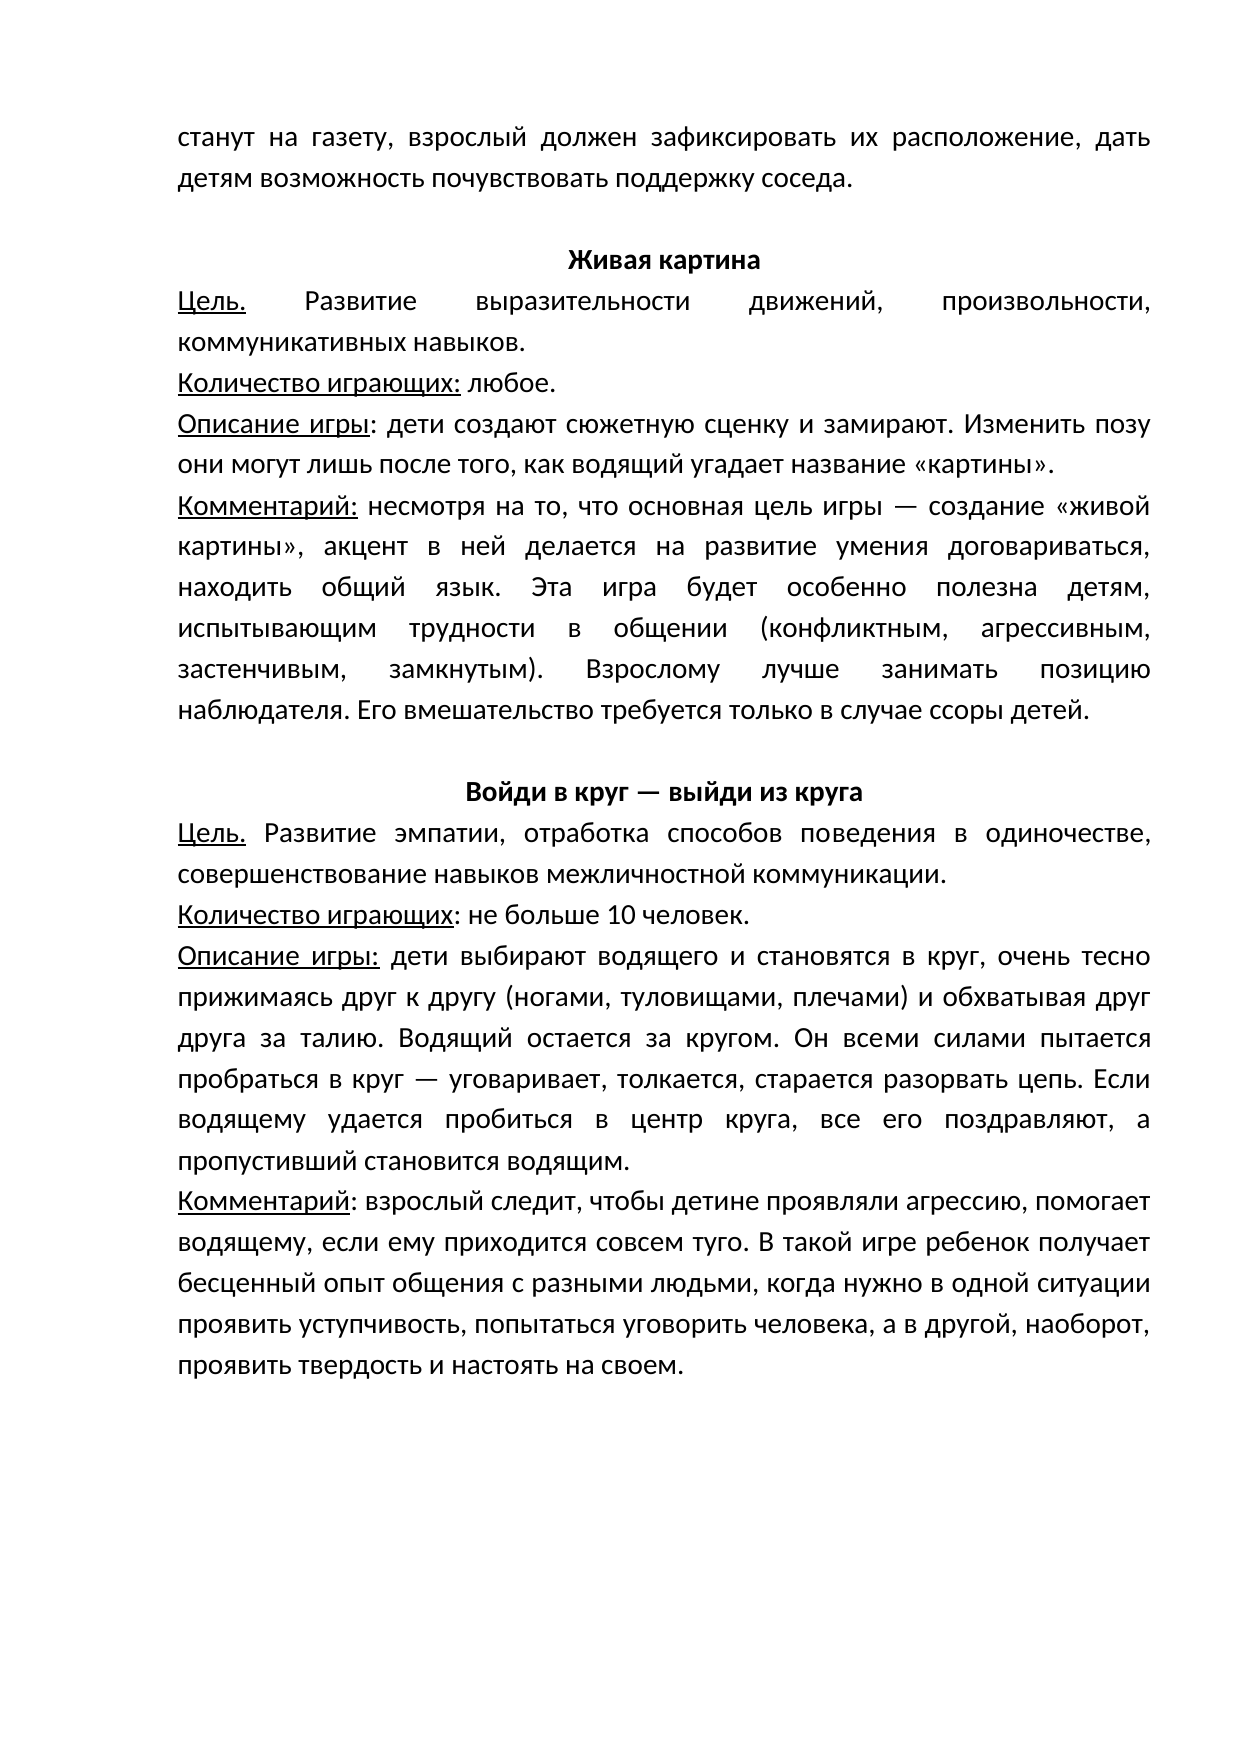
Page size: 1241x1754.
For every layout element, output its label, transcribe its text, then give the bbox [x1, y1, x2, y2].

text Живая картина [177, 241, 1152, 277]
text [177, 118, 1152, 195]
text Цель. Развитие эмпатии, отработка способов по­ведения в одиночестве, совершенствование навыков межличностной коммуникации. [177, 814, 1152, 891]
text Количество играющих: не больше 10 человек. [177, 896, 1152, 932]
text Войди в круг — выйди из круга [177, 773, 1152, 809]
text Описание игры: дети создают сюжетную сценку и замирают. Изменить позу они могут лишь после того, как водящий угадает название «картины». [177, 405, 1152, 481]
text Комментарий: взрослый следит, чтобы детине проявляли агрессию, помогает водящему, если ему приходится совсем туго. В такой игре ребенок получает бесценный опыт общения с разными людьми, когда нужно в одной ситуации проявить уступчивость, попытаться уговорить человека, а в другой, наоборот, проявить твердость и настоять на своем. [177, 1182, 1152, 1382]
text Количество играющих: любое. [177, 364, 1152, 399]
text Описание игры: дети выбирают водящего и становятся в круг, очень тесно прижимаясь друг к другу (ногами, туловищами, плечами) и обхватывая друг друга за талию. Водящий остается за кругом. Он все­ми силами пытается пробраться в круг — уговаривает, толкается, старается разорвать цепь. Если водящему удается пробиться в центр круга, все его поздравляют, а пропустивший становится водящим. [177, 937, 1152, 1177]
text Цель. Развитие выразительности движений, произвольности, коммуникативных навыков. [177, 282, 1152, 358]
text Комментарий: несмотря на то, что основная цель игры — создание «живой картины», акцент в ней делается на развитие умения договариваться, находить общий язык. Эта игра будет особенно полезна детям, испытывающим трудности в общении (конфликтным, агрессивным, застенчивым, замкнутым). Взрослому лучше занимать позицию наблюдателя. Его вмешательство требуется только в случае ссоры детей. [177, 487, 1152, 727]
